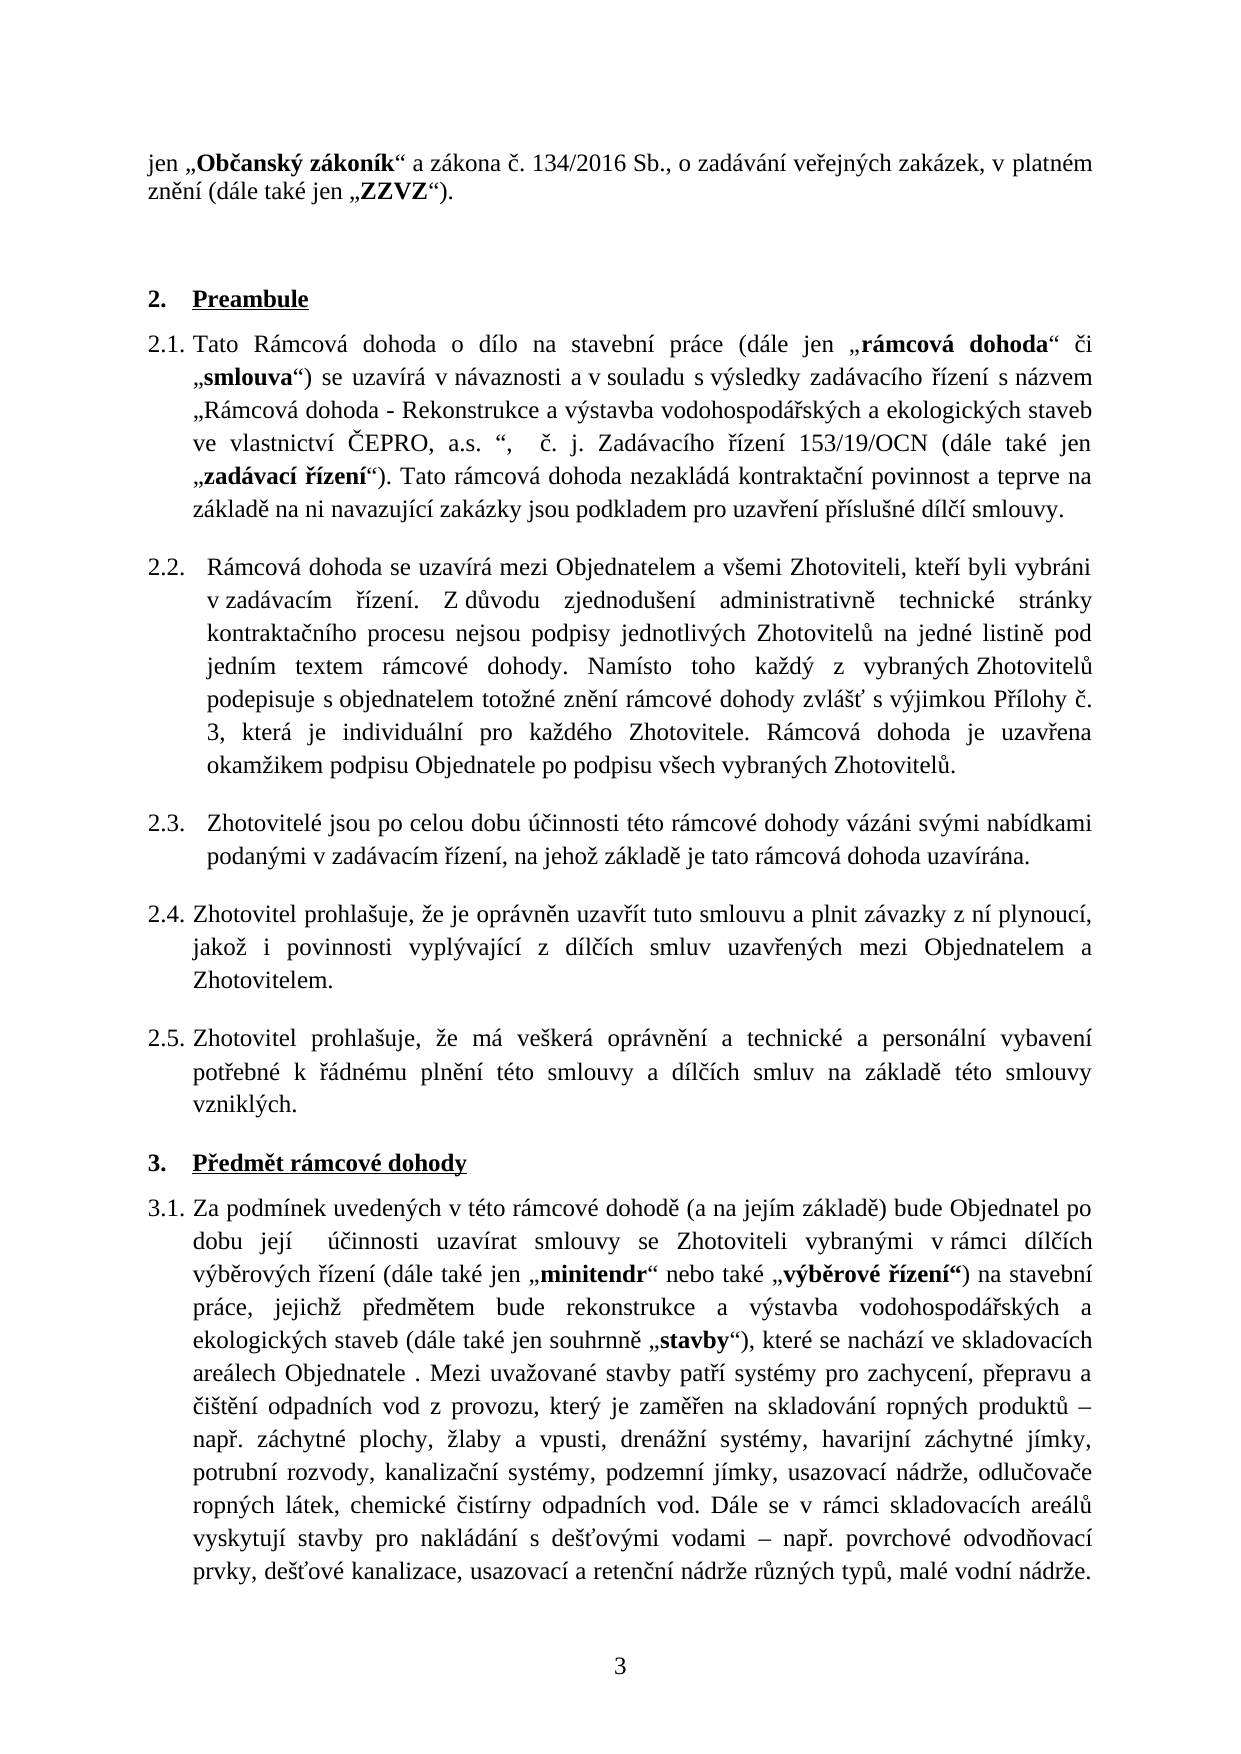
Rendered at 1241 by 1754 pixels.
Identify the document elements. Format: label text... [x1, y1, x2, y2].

list Předmět rámcové dohody [148, 1148, 1093, 1176]
list Rámcová dohoda se uzavírá mezi Objednatelem a všemi Zhotoviteli, kteří byli vybráni v zadávacím řízení. Z důvodu zjednodušení administrativně technické stránky kontraktačního procesu nejsou podpisy jednotlivých Zhotovitelů na jedné listině pod jedním textem rámcové dohody. Namísto toho každý z vybraných Zhotovitelů podepisuje s objednatelem totožné znění rámcové dohody zvlášť s výjimkou Přílohy č. 3, která je individuální pro každého Zhotovitele. Rámcová dohoda je uzavřena okamžikem podpisu Objednatele po podpisu všech vybraných Zhotovitelů. [148, 552, 1093, 779]
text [148, 148, 1093, 205]
list Zhotovitel prohlašuje, že má veškerá oprávnění a technické a personální vybavení potřebné k řádnému plnění této smlouvy a dílčích smluv na základě této smlouvy vzniklých. [148, 1023, 1093, 1118]
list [148, 1193, 1093, 1585]
list Preambule [148, 284, 1093, 312]
list Tato Rámcová dohoda o dílo na stavební práce (dále jen „rámcová dohoda“ či „smlouva“) se uzavírá v návaznosti a v souladu s výsledky zadávacího řízení s názvem „Rámcová dohoda - Rekonstrukce a výstavba vodohospodářských a ekologických staveb ve vlastnictví ČEPRO, a.s. “, č. j. Zadávacího řízení 153/19/OCN (dále také jen „zadávací řízení“). Tato rámcová dohoda nezakládá kontraktační povinnost a teprve na základě na ni navazující zakázky jsou podkladem pro uzavření příslušné dílčí smlouvy. [148, 329, 1093, 523]
list Zhotovitelé jsou po celou dobu účinnosti této rámcové dohody vázáni svými nabídkami podanými v zadávacím řízení, na jehož základě je tato rámcová dohoda uzavírána. [148, 808, 1093, 870]
list Zhotovitel prohlašuje, že je oprávněn uzavřít tuto smlouvu a plnit závazky z ní plynoucí, jakož i povinnosti vyplývající z dílčích smluv uzavřených mezi Objednatelem a Zhotovitelem. [148, 899, 1093, 994]
